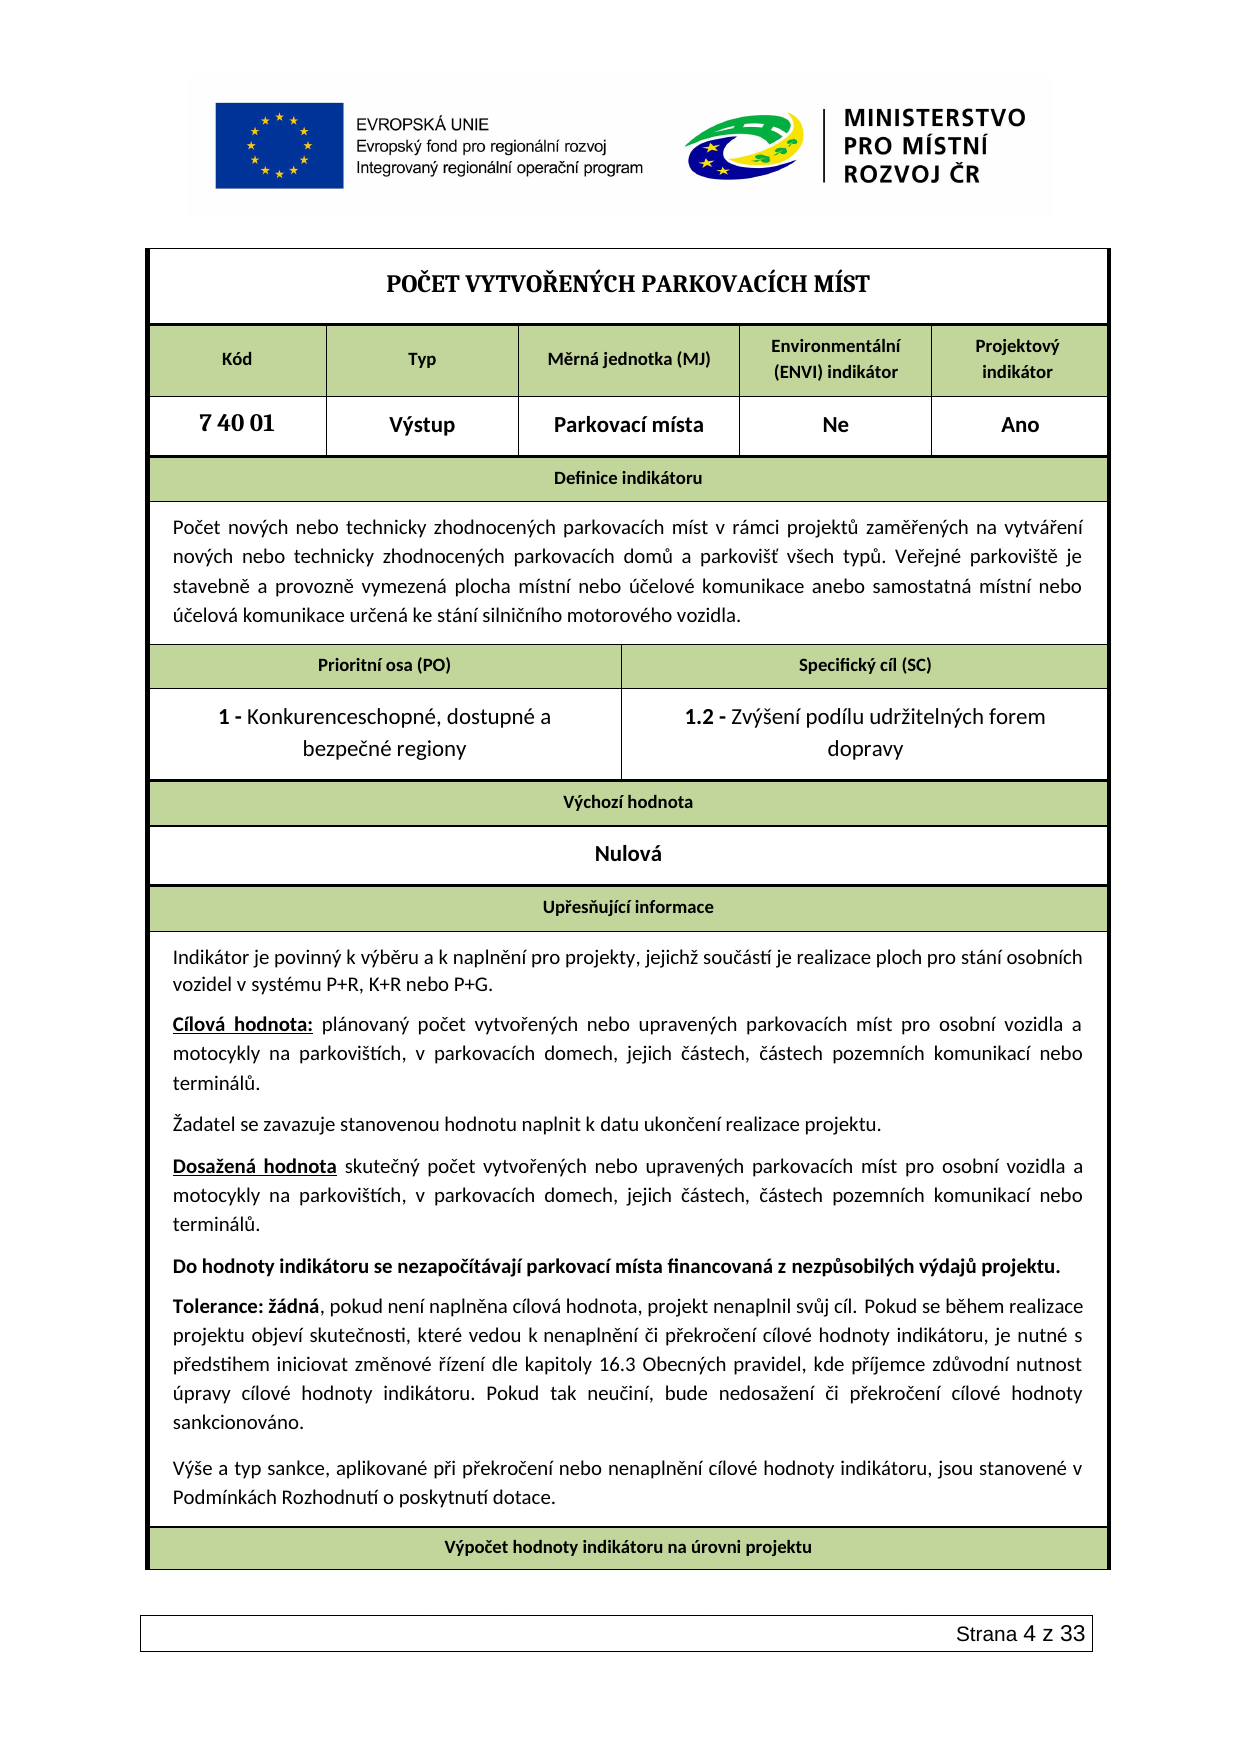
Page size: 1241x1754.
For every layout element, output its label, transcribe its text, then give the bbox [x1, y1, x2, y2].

table_cell Parkovací místa [519, 397, 739, 454]
table_cell 7 40 01 [150, 397, 326, 454]
table_cell Počet vytvořených parkovacích míst [150, 249, 1107, 323]
table_cell Indikátor je povinný k výběru a k naplnění pro projekty, jejichž součástí je realizace ploch pro stání osobních vozidel v systému P+R, K+R nebo P+G. Cílová hodnota: plánovaný počet vytvořených nebo upravených parkovacích míst pro osobní vozidla a motocykly na parkovištích, v parkovacích domech, jejich částech, částech pozemních komunikací nebo terminálů. Žadatel se zavazuje stanovenou hodnotu naplnit k datu ukončení realizace projektu. Dosažená hodnota skutečný počet vytvořených nebo upravených parkovacích míst pro osobní vozidla a motocykly na parkovištích, v parkovacích domech, jejich částech, částech pozemních komunikací nebo terminálů. Do hodnoty indikátoru se nezapočítávají parkovací místa financovaná z nezpůsobilých výdajů projektu. Tolerance: žádná, pokud není naplněna cílová hodnota, projekt nenaplnil svůj cíl. Pokud se během realizace projektu objeví skutečnosti, které vedou k nenaplnění či překročení cílové hodnoty indikátoru, je nutné s předstihem iniciovat změnové řízení dle kapitoly 16.3 Obecných pravidel, kde příjemce zdůvodní nutnost úpravy cílové hodnoty indikátoru. Pokud tak neučiní, bude nedosažení či překročení cílové hodnoty sankcionováno. Výše a typ sankce, aplikované při překročení nebo nenaplnění cílové hodnoty indikátoru, jsou stanovené v Podmínkách Rozhodnutí o poskytnutí dotace. [150, 932, 1107, 1526]
table_cell Definice indikátoru [150, 458, 1107, 501]
table_cell Specifický cíl (SC) [622, 645, 1107, 688]
picture [187, 73, 1053, 217]
table_cell 1 - Konkurenceschopné, dostupné a bezpečné regiony [150, 689, 621, 778]
table_cell Typ [327, 326, 518, 396]
table_cell Výstup [327, 397, 518, 454]
table_cell Kód [150, 326, 326, 396]
table_cell Měrná jednotka (MJ) [519, 326, 739, 396]
table_cell Výchozí hodnota [150, 782, 1107, 825]
table_cell Nulová [150, 827, 1107, 884]
table_cell Projektový indikátor [932, 326, 1107, 396]
table_cell Environmentální (ENVI) indikátor [740, 326, 931, 396]
table_cell 1.2 - Zvýšení podílu udržitelných forem dopravy [622, 689, 1107, 778]
table_cell Ne [740, 397, 931, 454]
table_cell Počet nových nebo technicky zhodnocených parkovacích míst v rámci projektů zaměřených na vytváření nových nebo technicky zhodnocených parkovacích domů a parkovišť všech typů. Veřejné parkoviště je stavebně a provozně vymezená plocha místní nebo účelové komunikace anebo samostatná místní nebo účelová komunikace určená ke stání silničního motorového vozidla. [150, 502, 1107, 644]
table_cell Výpočet hodnoty indikátoru na úrovni projektu [150, 1528, 1107, 1569]
table_cell Prioritní osa (PO) [150, 645, 621, 688]
table_cell Ano [932, 397, 1107, 454]
table_cell Upřesňující informace [150, 887, 1107, 931]
